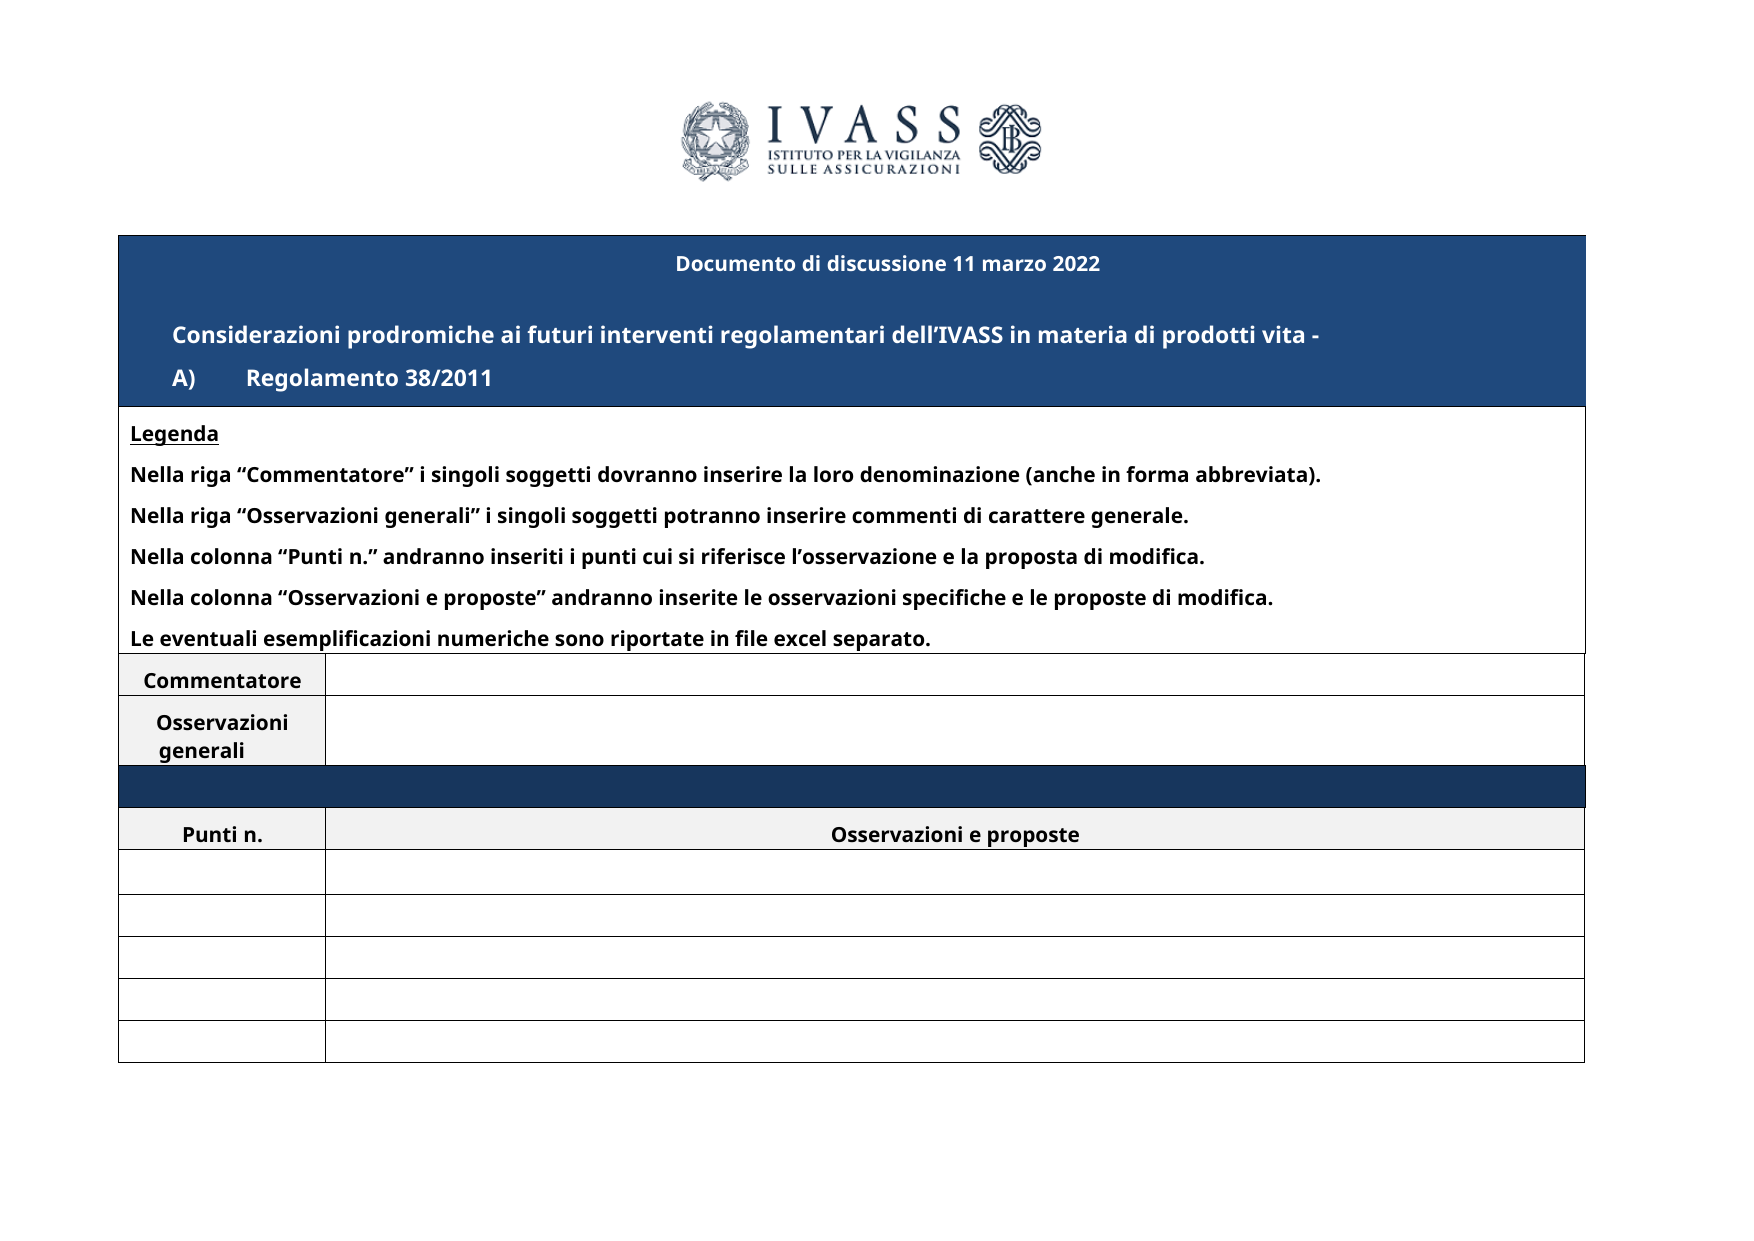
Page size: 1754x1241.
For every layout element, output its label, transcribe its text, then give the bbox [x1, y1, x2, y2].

table_cell [119, 1021, 325, 1062]
table_cell [326, 937, 1584, 978]
table_cell [326, 654, 1584, 695]
table_cell Commentatore [119, 654, 325, 695]
table_cell [326, 850, 1584, 894]
table_cell [326, 696, 1584, 765]
table_cell [326, 979, 1584, 1020]
table_cell [326, 1021, 1584, 1062]
table_cell [119, 979, 325, 1020]
table_cell [119, 937, 325, 978]
table_cell [119, 850, 325, 894]
table_header Documento di discussione 11 marzo 2022 Considerazioni prodromiche ai futuri interventi regolamentari dell’IVASS in materia di prodotti vita - A) Regolamento 38/2011 [161, 236, 1586, 406]
table_cell [119, 766, 1585, 807]
table_cell [119, 895, 325, 936]
table_cell Osservazioni e proposte [326, 808, 1584, 849]
table_cell Legenda Nella riga “Commentatore” i singoli soggetti dovranno inserire la loro denominazione (anche in forma abbreviata). Nella riga “Osservazioni generali” i singoli soggetti potranno inserire commenti di carattere generale. Nella colonna “Punti n.” andranno inseriti i punti cui si riferisce l’osservazione e la proposta di modifica. Nella colonna “Osservazioni e proposte” andranno inserite le osservazioni specifiche e le proposte di modifica. Le eventuali esemplificazioni numeriche sono riportate in file excel separato. [119, 407, 1585, 653]
table_cell Osservazioni generali [119, 696, 325, 765]
table_cell [326, 895, 1584, 936]
picture [674, 75, 1050, 197]
table_cell Punti n. [119, 808, 325, 849]
table_header [119, 236, 161, 406]
